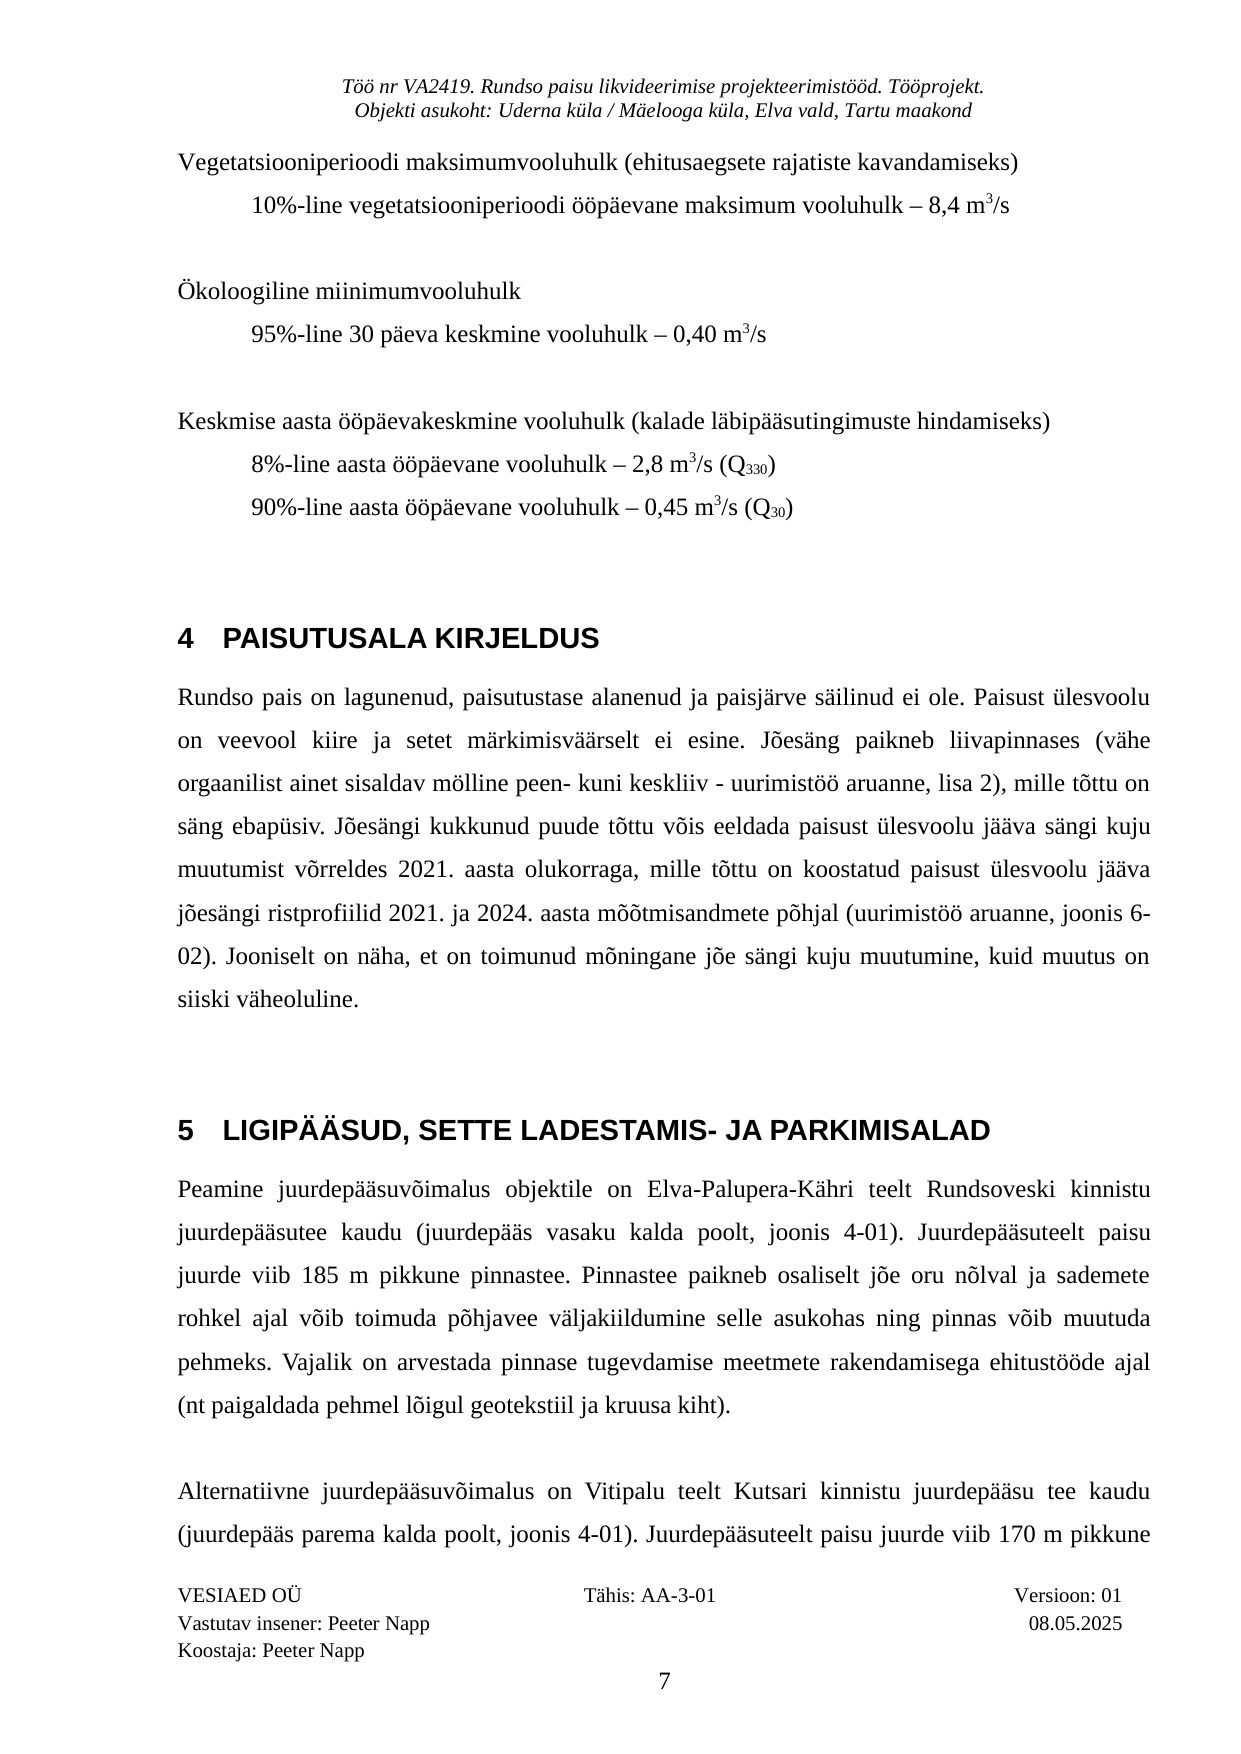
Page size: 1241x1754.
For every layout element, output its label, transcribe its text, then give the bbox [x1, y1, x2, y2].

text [177, 1476, 1152, 1548]
text 8%-line aasta ööpäevane vooluhulk – 2,8 m3/s (Q330) [251, 449, 1152, 478]
text Peamine juurdepääsuvõimalus objektile on Elva-Palupera-Kähri teelt Rundsoveski kinnistu juurdepääsutee kaudu (juurdepääs vasaku kalda poolt, joonis 4-01). Juurdepääsuteelt paisu juurde viib 185 m pikkune pinnastee. Pinnastee paikneb osaliselt jõe oru nõlval ja sademete rohkel ajal võib toimuda põhjavee väljakiildumine selle asukohas ning pinnas võib muutuda pehmeks. Vajalik on arvestada pinnase tugevdamise meetmete rakendamisega ehitustööde ajal (nt paigaldada pehmel lõigul geotekstiil ja kruusa kiht). [177, 1174, 1152, 1418]
text Keskmise aasta ööpäevakeskmine vooluhulk (kalade läbipääsutingimuste hindamiseks) [177, 406, 1152, 434]
subtitle PAISUTUSALA KIRJELDUS [177, 621, 1152, 655]
text Vegetatsiooniperioodi maksimumvooluhulk (ehitusaegsete rajatiste kavandamiseks) [177, 147, 1152, 176]
text Ökoloogiline miinimumvooluhulk [177, 276, 1152, 305]
text 10%-line vegetatsiooniperioodi ööpäevane maksimum vooluhulk – 8,4 m3/s [251, 190, 1152, 219]
text 95%-line 30 päeva keskmine vooluhulk – 0,40 m3/s [251, 319, 1152, 348]
text 90%-line aasta ööpäevane vooluhulk – 0,45 m3/s (Q30) [251, 492, 1152, 521]
text Rundso pais on lagunenud, paisutustase alanenud ja paisjärve säilinud ei ole. Paisust ülesvoolu on veevool kiire ja setet märkimisväärselt ei esine. Jõesäng paikneb liivapinnases (vähe orgaanilist ainet sisaldav mölline peen- kuni keskliiv - uurimistöö aruanne, lisa 2), mille tõttu on säng ebapüsiv. Jõesängi kukkunud puude tõttu võis eeldada paisust ülesvoolu jääva sängi kuju muutumist võrreldes 2021. aasta olukorraga, mille tõttu on koostatud paisust ülesvoolu jääva jõesängi ristprofiilid 2021. ja 2024. aasta mõõtmisandmete põhjal (uurimistöö aruanne, joonis 6-02). Jooniselt on näha, et on toimunud mõningane jõe sängi kuju muutumine, kuid muutus on siiski väheoluline. [177, 682, 1152, 1013]
subtitle LIGIPÄÄSUD, SETTE LADESTAMIS- JA PARKIMISALAD [177, 1113, 1152, 1147]
